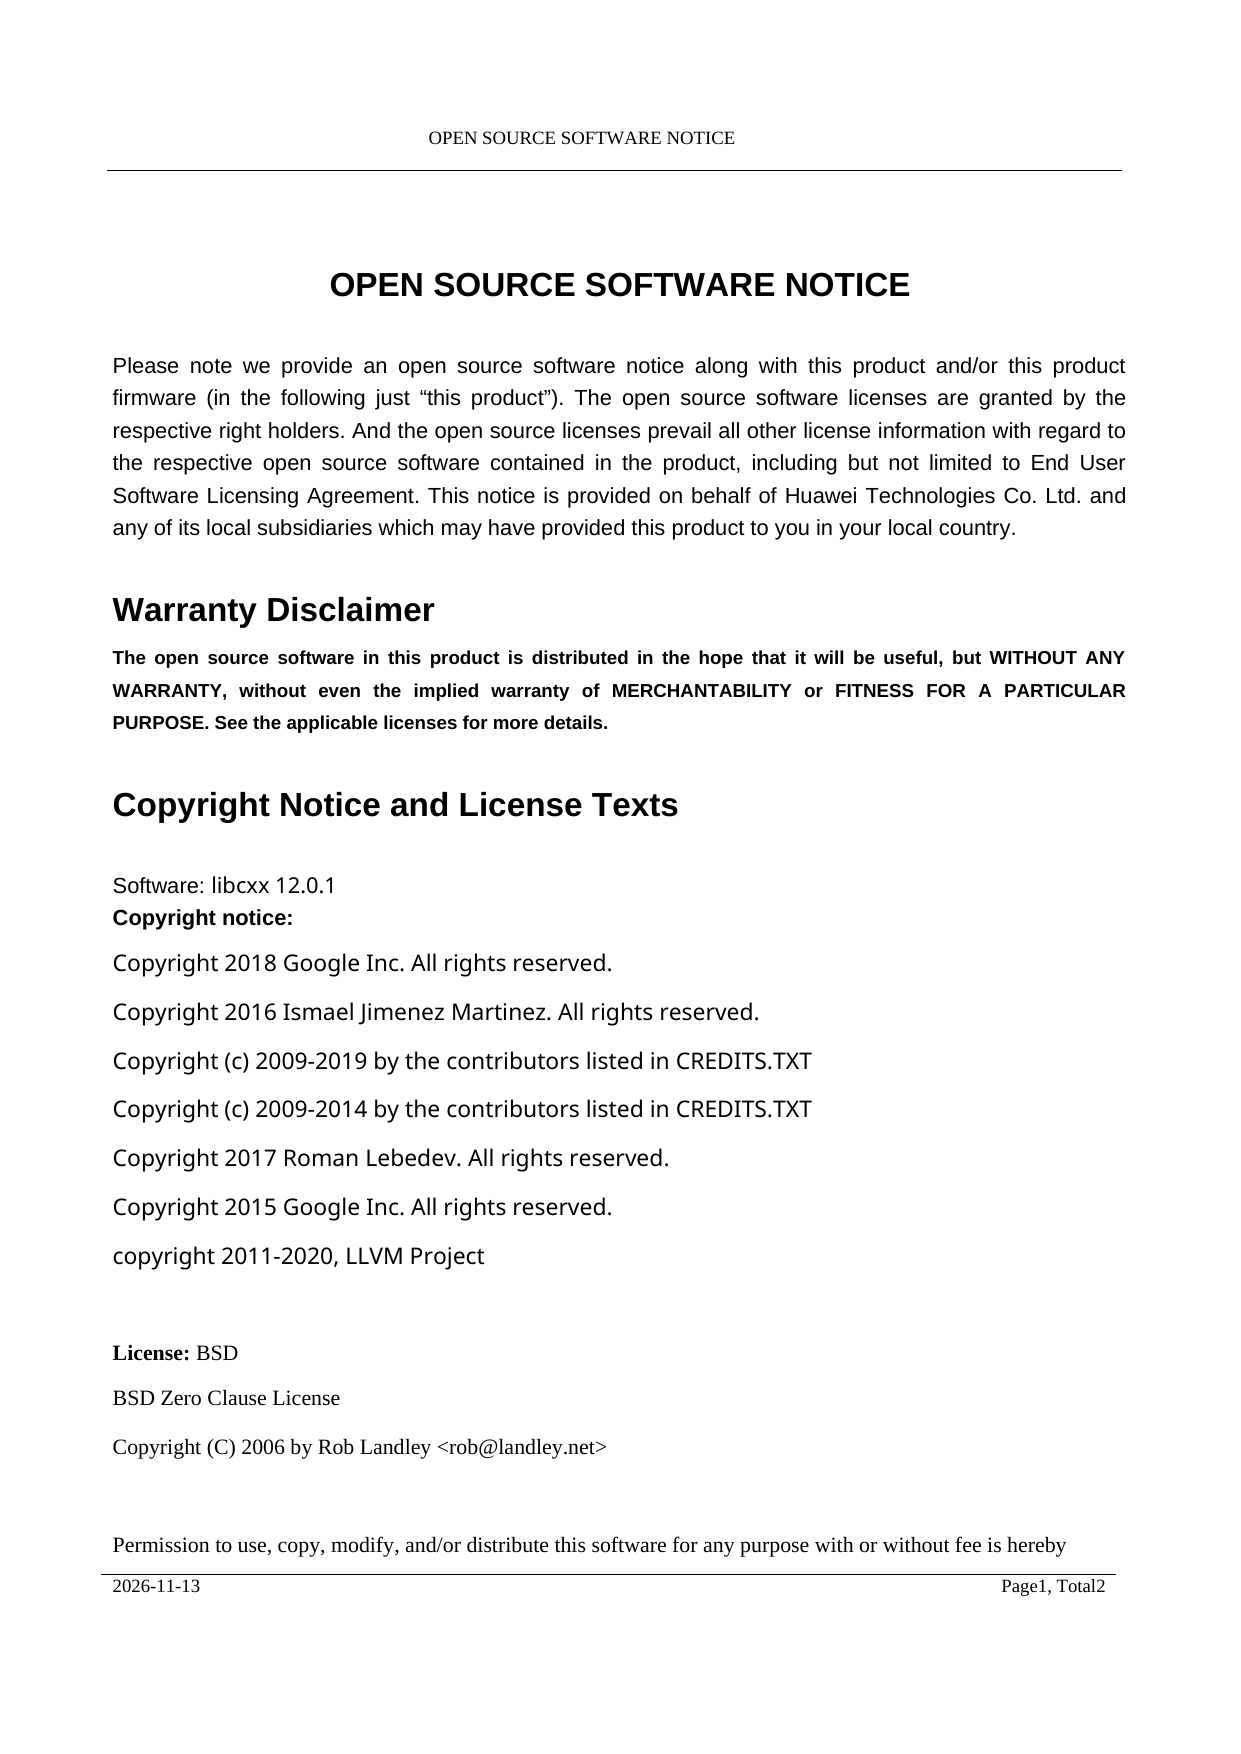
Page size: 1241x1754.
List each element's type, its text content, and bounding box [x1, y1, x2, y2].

text Copyright 2018 Google Inc. All rights reserved. Copyright 2016 Ismael Jimenez Martinez. All rights reserved. Copyright (c) 2009-2019 by the contributors listed in CREDITS.TXT Copyright (c) 2009-2014 by the contributors listed in CREDITS.TXT Copyright 2017 Roman Lebedev. All rights reserved. Copyright 2015 Google Inc. All rights reserved. copyright 2011-2020, LLVM Project [112, 947, 1128, 1320]
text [112, 1382, 1128, 1560]
text License: BSD [112, 1337, 1128, 1369]
text Please note we provide an open source software notice along with this product and/or this product firmware (in the following just “this product”). The open source software licenses are granted by the respective right holders. And the open source licenses prevail all other license information with regard to the respective open source software contained in the product, including but not limited to End User Software Licensing Agreement. This notice is provided on behalf of Huawei Technologies Co. Ltd. and any of its local subsidiaries which may have provided this product to you in your local country. [112, 349, 1128, 544]
text Copyright notice: [112, 901, 1128, 934]
text Copyright Notice and License Texts [112, 771, 1128, 836]
text OPEN SOURCE SOFTWARE NOTICE [112, 251, 1128, 316]
text Warranty Disclaimer [112, 576, 1128, 641]
text The open source software in this product is distributed in the hope that it will be useful, but WITHOUT ANY WARRANTY, without even the implied warranty of MERCHANTABILITY or FITNESS FOR A PARTICULAR PURPOSE. See the applicable licenses for more details. [112, 641, 1128, 739]
text Software: libcxx 12.0.1 [112, 869, 1128, 901]
